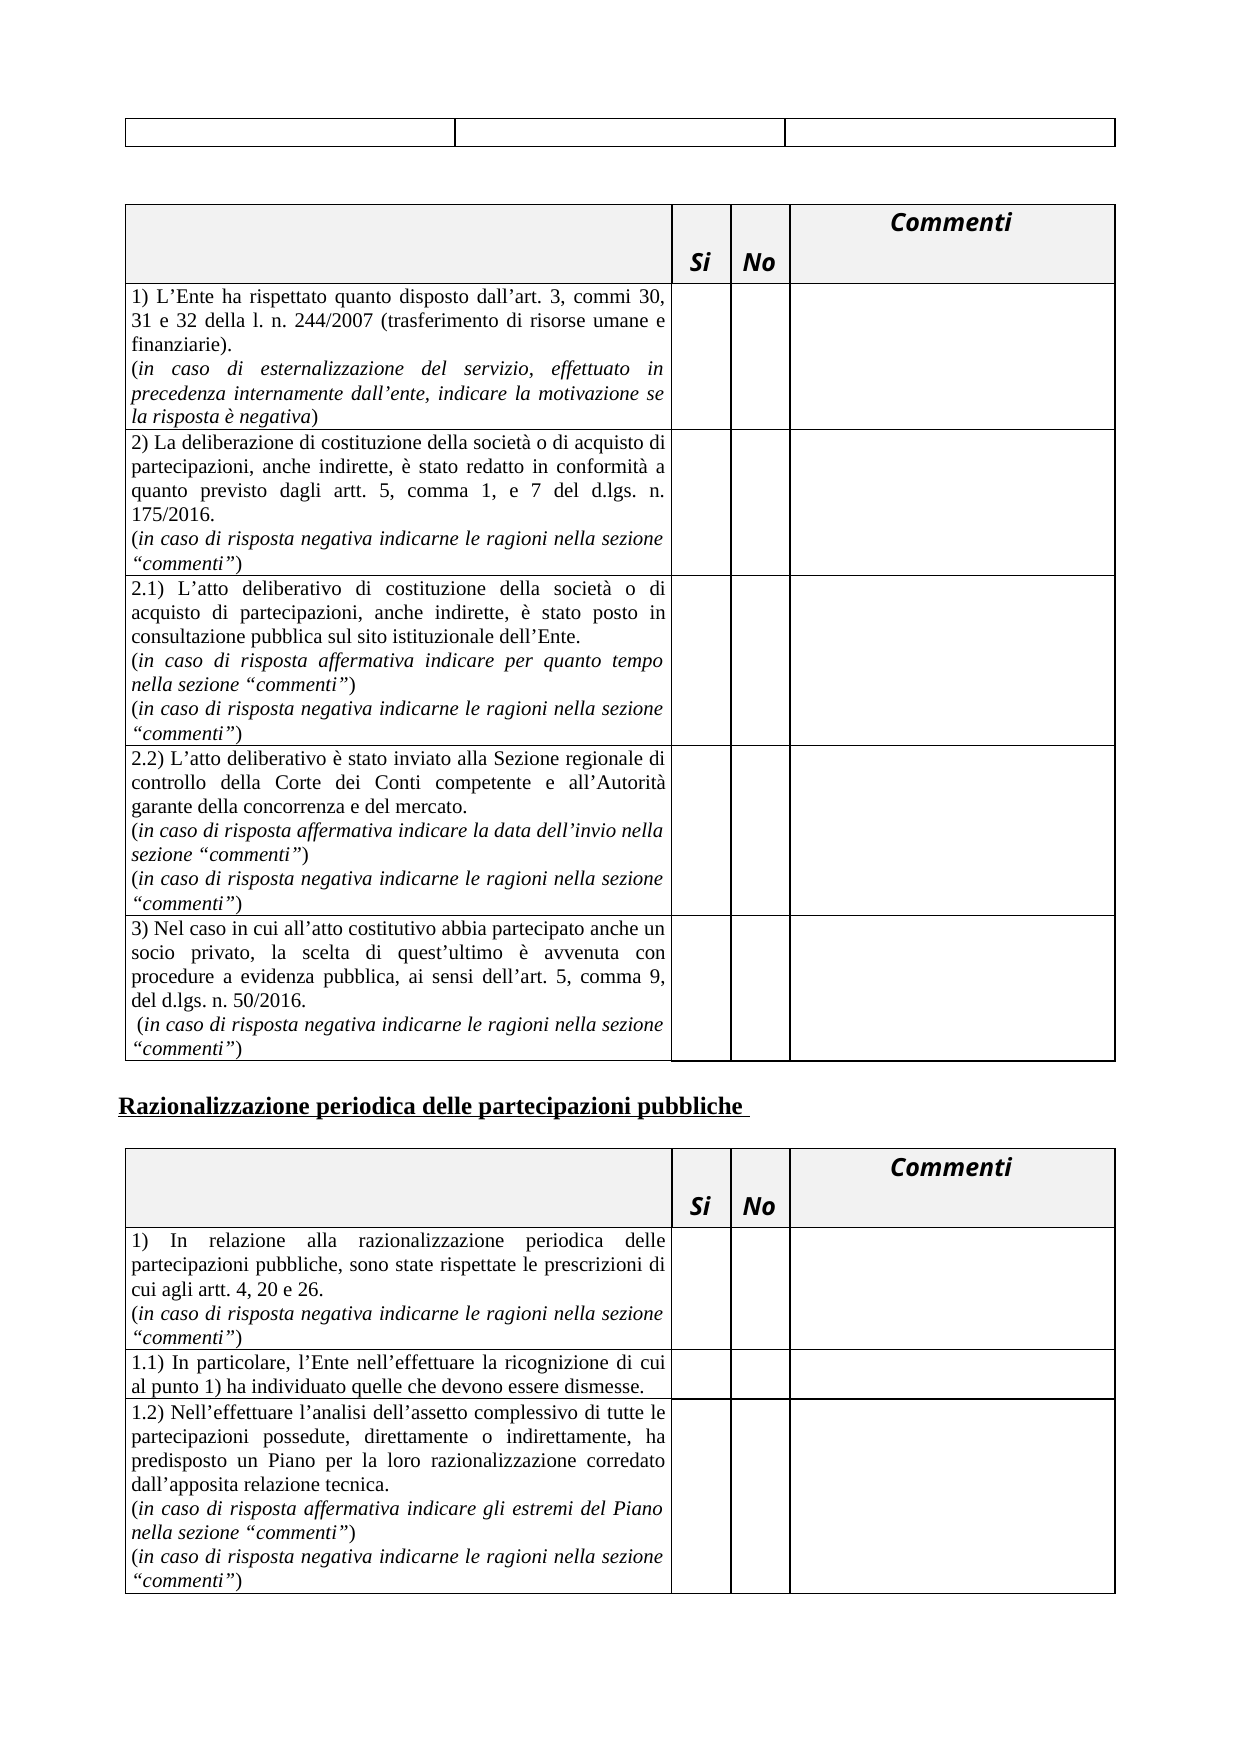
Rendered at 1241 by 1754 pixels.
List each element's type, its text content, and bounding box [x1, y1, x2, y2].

table_cell 2.1) L’atto deliberativo di costituzione della società o di acquisto di partecipazioni, anche indirette, è stato posto in consultazione pubblica sul sito istituzionale dell’Ente. (in caso di risposta affermativa indicare per quanto tempo nella sezione “commenti”) (in caso di risposta negativa indicarne le ragioni nella sezione “commenti”) [126, 576, 671, 744]
table_cell [126, 119, 454, 146]
table_cell 1) In relazione alla razionalizzazione periodica delle partecipazioni pubbliche, sono state rispettate le prescrizioni di cui agli artt. 4, 20 e 26. (in caso di risposta negativa indicarne le ragioni nella sezione “commenti”) [126, 1228, 671, 1349]
table_cell [786, 119, 1114, 146]
table_cell [672, 430, 730, 574]
table_header [126, 205, 671, 283]
table_header Si [673, 205, 730, 283]
table_cell [672, 284, 730, 428]
table_cell [732, 430, 789, 574]
table_cell [791, 1400, 1114, 1592]
table_header No [732, 1149, 789, 1227]
table_header Commenti [791, 205, 1114, 283]
table_cell [672, 576, 730, 744]
table_cell [732, 284, 789, 428]
table_cell [732, 1400, 789, 1592]
table_cell 3) Nel caso in cui all’atto costitutivo abbia partecipato anche un socio privato, la scelta di quest’ultimo è avvenuta con procedure a evidenza pubblica, ai sensi dell’art. 5, comma 9, del d.lgs. n. 50/2016. (in caso di risposta negativa indicarne le ragioni nella sezione “commenti”) [126, 916, 671, 1060]
table_cell [791, 430, 1114, 574]
table_cell [456, 119, 784, 146]
table_cell [791, 1350, 1114, 1398]
table_cell [732, 916, 789, 1060]
table_header [126, 1149, 671, 1227]
table_cell 2.2) L’atto deliberativo è stato inviato alla Sezione regionale di controllo della Corte dei Conti competente e all’Autorità garante della concorrenza e del mercato. (in caso di risposta affermativa indicare la data dell’invio nella sezione “commenti”) (in caso di risposta negativa indicarne le ragioni nella sezione “commenti”) [126, 746, 671, 914]
table_cell [732, 1228, 789, 1349]
table_cell [732, 576, 789, 744]
table_cell 1.1) In particolare, l’Ente nell’effettuare la ricognizione di cui al punto 1) ha individuato quelle che devono essere dismesse. [126, 1350, 671, 1398]
table_cell 2) La deliberazione di costituzione della società o di acquisto di partecipazioni, anche indirette, è stato redatto in conformità a quanto previsto dagli artt. 5, comma 1, e 7 del d.lgs. n. 175/2016. (in caso di risposta negativa indicarne le ragioni nella sezione “commenti”) [126, 430, 671, 574]
table_cell [672, 916, 730, 1060]
table_cell [672, 1350, 730, 1398]
table_cell [791, 916, 1114, 1060]
text Razionalizzazione periodica delle partecipazioni pubbliche [118, 1091, 1122, 1119]
table_cell 1.2) Nell’effettuare l’analisi dell’assetto complessivo di tutte le partecipazioni possedute, direttamente o indirettamente, ha predisposto un Piano per la loro razionalizzazione corredato dall’apposita relazione tecnica. (in caso di risposta affermativa indicare gli estremi del Piano nella sezione “commenti”) (in caso di risposta negativa indicarne le ragioni nella sezione “commenti”) [126, 1399, 671, 1592]
table_cell 1) L’Ente ha rispettato quanto disposto dall’art. 3, commi 30, 31 e 32 della l. n. 244/2007 (trasferimento di risorse umane e finanziarie). (in caso di esternalizzazione del servizio, effettuato in precedenza internamente dall’ente, indicare la motivazione se la risposta è negativa) [126, 284, 671, 428]
table_header No [732, 205, 789, 283]
table_cell [732, 1350, 789, 1398]
table_cell [732, 746, 789, 914]
table_cell [791, 576, 1114, 744]
table_cell [791, 746, 1114, 914]
table_cell [791, 284, 1114, 428]
table_header Commenti [791, 1149, 1114, 1227]
table_cell [672, 746, 730, 914]
table_cell [672, 1228, 730, 1349]
table_header Si [673, 1149, 730, 1227]
table_cell [672, 1400, 730, 1592]
table_cell [791, 1228, 1114, 1349]
